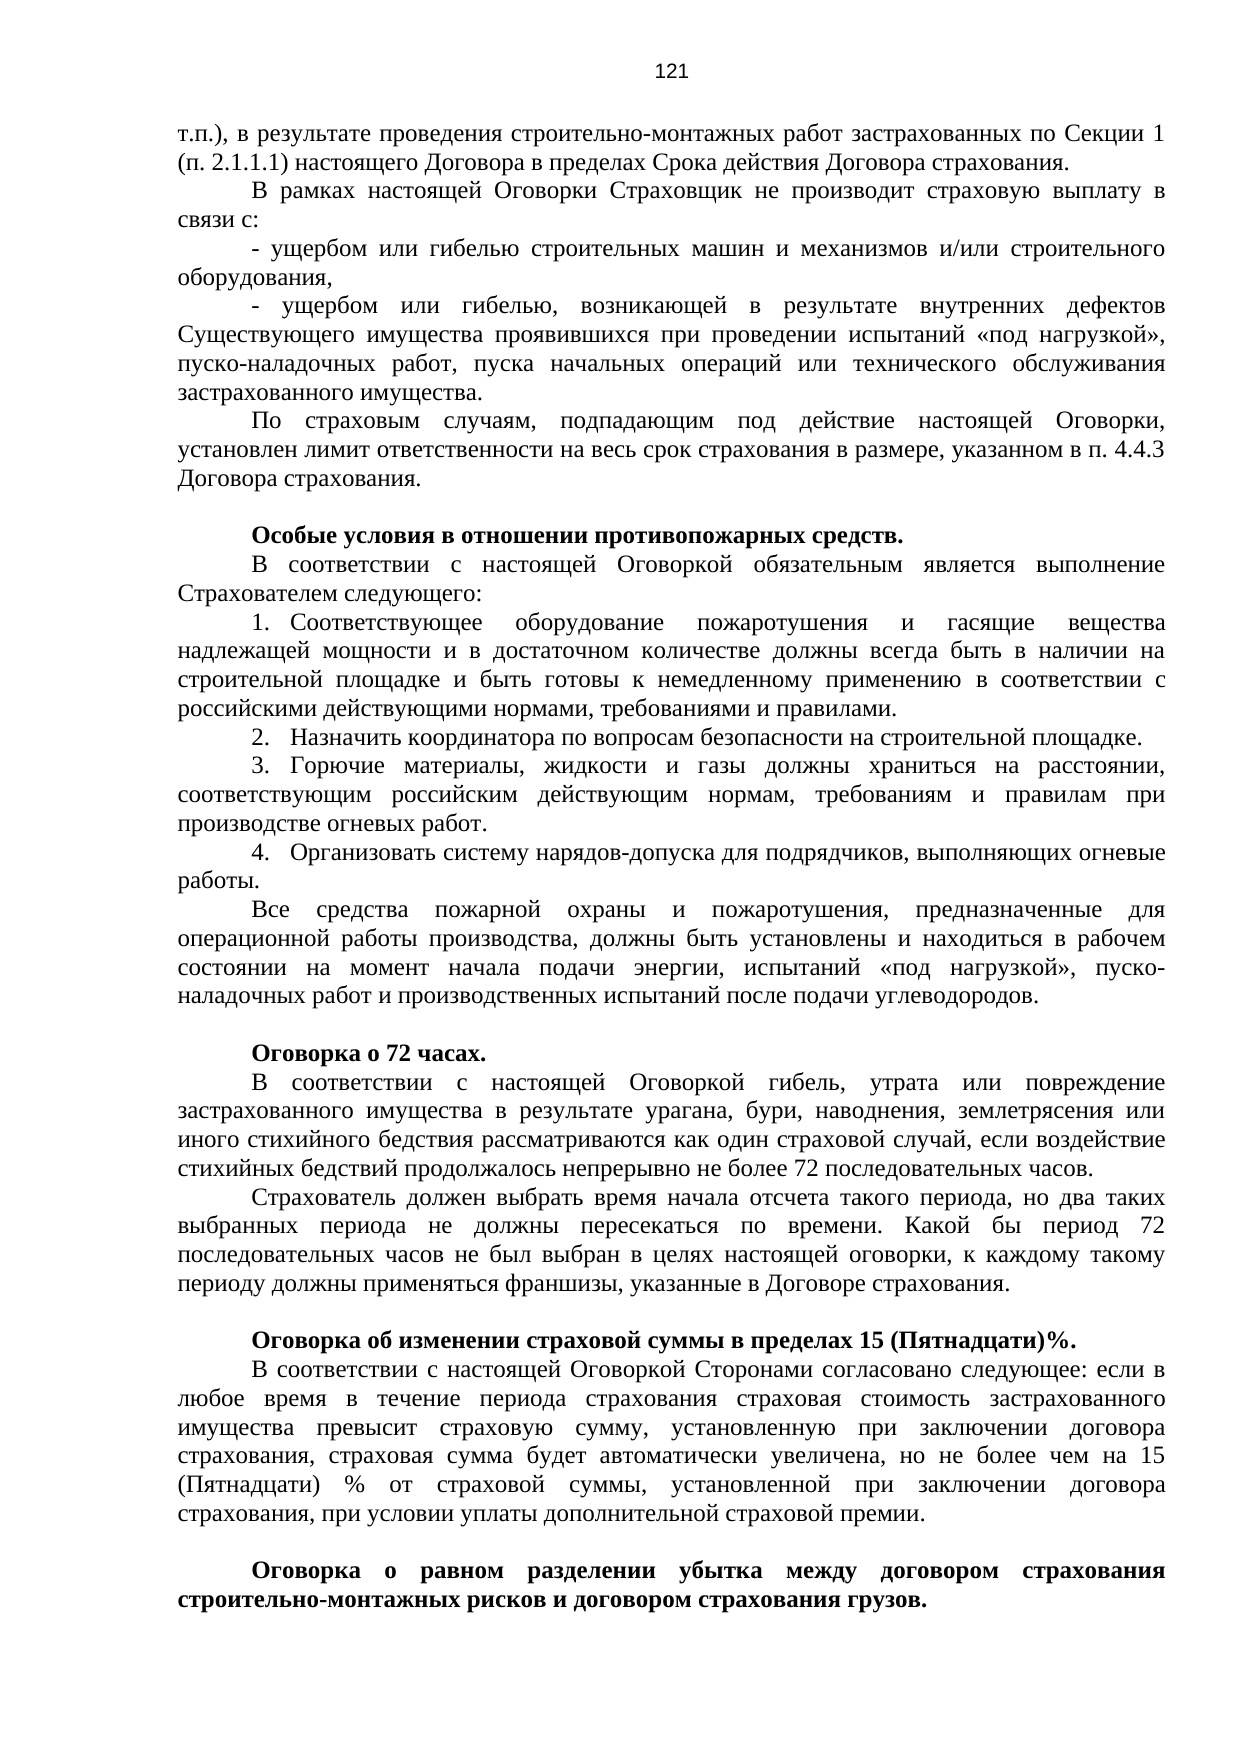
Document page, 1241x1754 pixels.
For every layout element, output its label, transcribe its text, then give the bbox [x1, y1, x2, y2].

list Горючие материалы, жидкости и газы должны храниться на расстоянии, соответствующим российским действующим нормам, требованиям и правилам при производстве огневых работ. [177, 751, 1166, 837]
text Оговорка об изменении страховой суммы в пределах 15 (Пятнадцати)%. [177, 1326, 1166, 1354]
text В соответствии с настоящей Оговоркой гибель, утрата или повреждение застрахованного имущества в результате урагана, бури, наводнения, землетрясения или иного стихийного бедствия рассматриваются как один страховой случай, если воздействие стихийных бедствий продолжалось непрерывно не более 72 последовательных часов. [177, 1067, 1166, 1182]
list Организовать систему нарядов-допуска для подрядчиков, выполняющих огневые работы. [177, 837, 1166, 894]
list Соответствующее оборудование пожаротушения и гасящие вещества надлежащей мощности и в достаточном количестве должны всегда быть в наличии на строительной площадке и быть готовы к немедленному применению в соответствии с российскими действующими нормами, требованиями и правилами. [177, 607, 1166, 722]
text - ущербом или гибелью строительных машин и механизмов и/или строительного оборудования, [177, 233, 1166, 291]
list Назначить координатора по вопросам безопасности на строительной площадке. [177, 722, 1166, 751]
text В соответствии с настоящей Оговоркой Сторонами согласовано следующее: если в любое время в течение периода страхования страховая стоимость застрахованного имущества превысит страховую сумму, установленную при заключении договора страхования, страховая сумма будет автоматически увеличена, но не более чем на 15 (Пятнадцати) % от страховой суммы, установленной при заключении договора страхования, при условии уплаты дополнительной страховой премии. [177, 1354, 1166, 1527]
text Оговорка о 72 часах. [177, 1038, 1166, 1067]
text Страхователь должен выбрать время начала отсчета такого периода, но два таких выбранных периода не должны пересекаться по времени. Какой бы период 72 последовательных часов не был выбран в целях настоящей оговорки, к каждому такому периоду должны применяться франшизы, указанные в Договоре страхования. [177, 1182, 1166, 1297]
text Все средства пожарной охраны и пожаротушения, предназначенные для операционной работы производства, должны быть установлены и находиться в рабочем состоянии на момент начала подачи энергии, испытаний «под нагрузкой», пуско-наладочных работ и производственных испытаний после подачи углеводородов. [177, 894, 1166, 1009]
text В рамках настоящей Оговорки Страховщик не производит страховую выплату в связи с: [177, 176, 1166, 233]
text Оговорка о равном разделении убытка между договором страхования строительно-монтажных рисков и договором страхования грузов. [177, 1556, 1166, 1613]
text Особые условия в отношении противопожарных средств. [177, 521, 1166, 549]
text - ущербом или гибелью, возникающей в результате внутренних дефектов Существующего имущества проявившихся при проведении испытаний «под нагрузкой», пуско-наладочных работ, пуска начальных операций или технического обслуживания застрахованного имущества. [177, 291, 1166, 406]
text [177, 118, 1166, 176]
text По страховым случаям, подпадающим под действие настоящей Оговорки, установлен лимит ответственности на весь срок страхования в размере, указанном в п. 4.4.3 Договора страхования. [177, 406, 1166, 492]
text В соответствии с настоящей Оговоркой обязательным является выполнение Страхователем следующего: [177, 549, 1166, 607]
